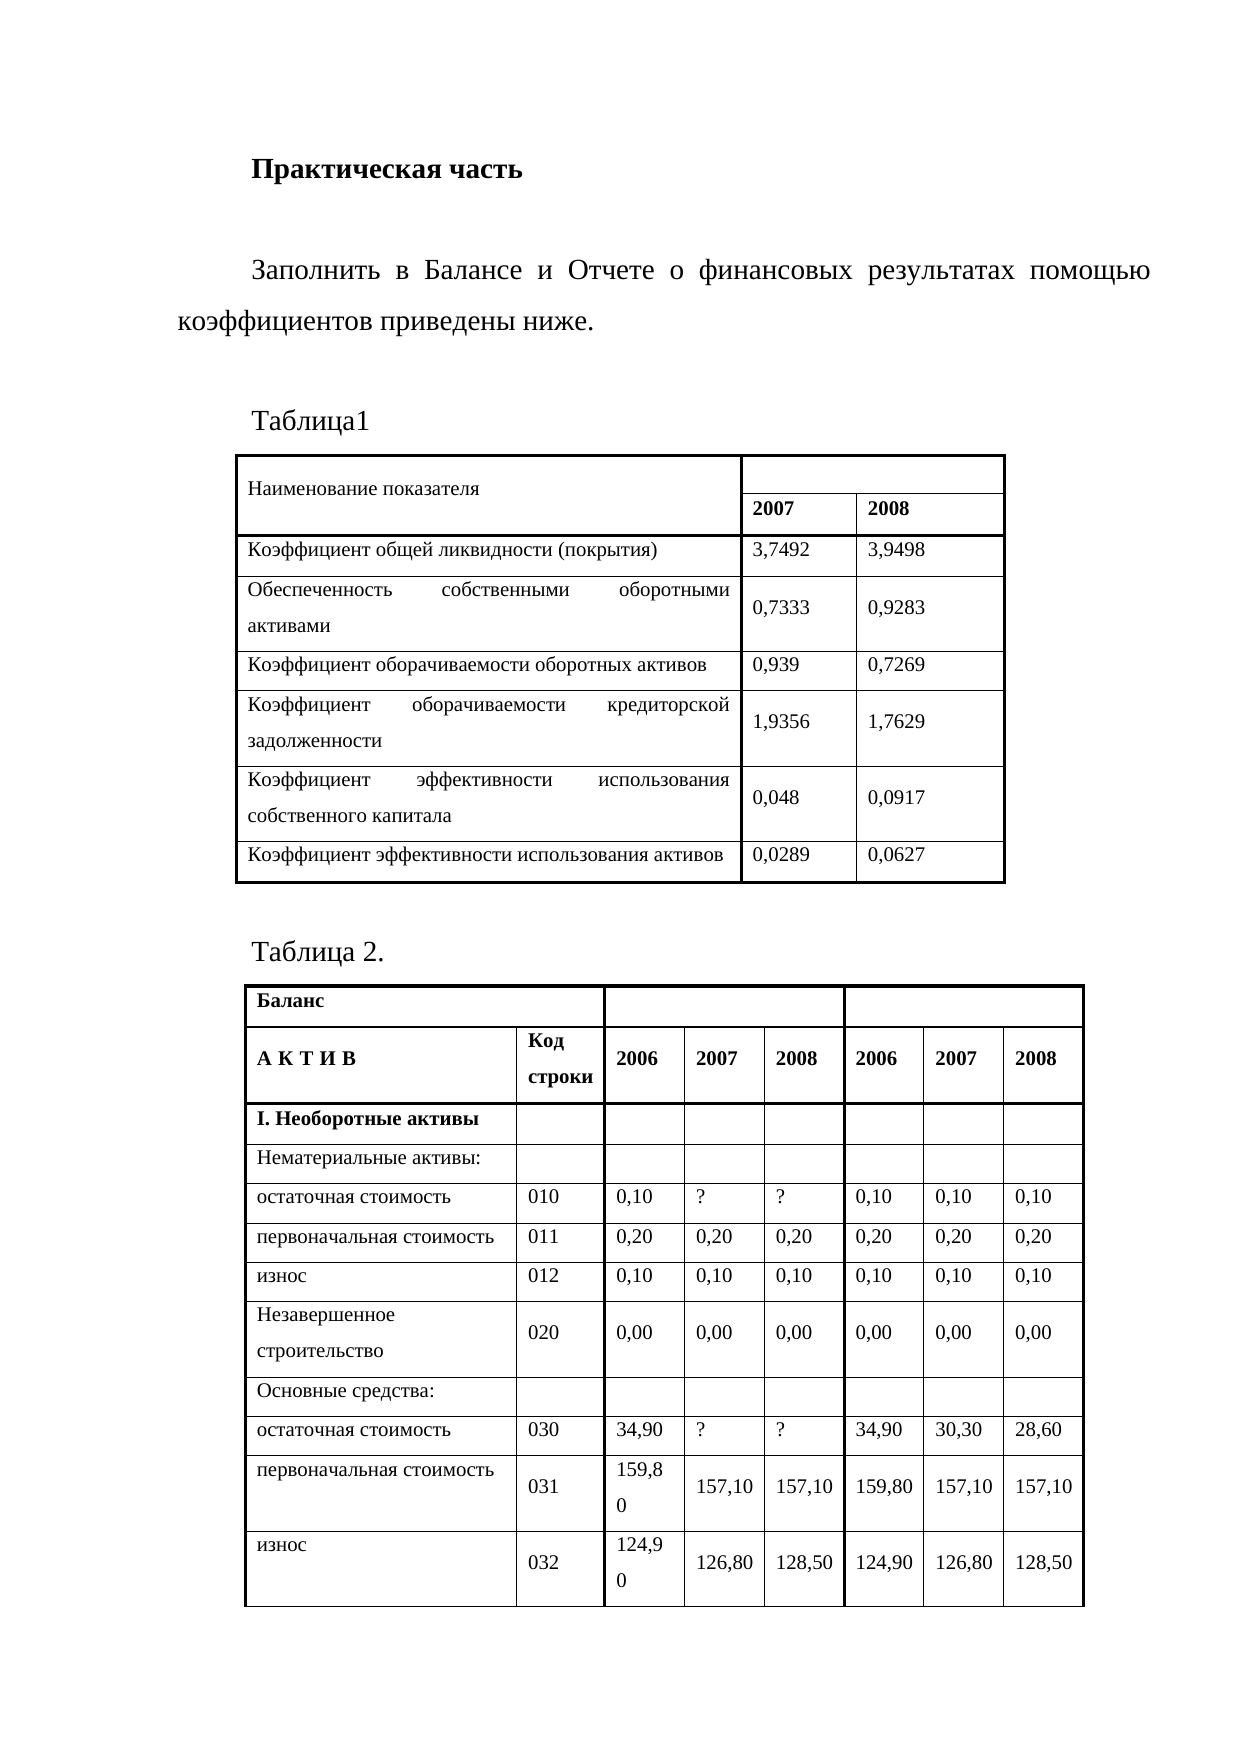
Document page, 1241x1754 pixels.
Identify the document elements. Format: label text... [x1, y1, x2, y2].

table_header [606, 988, 843, 1026]
table_cell [517, 1378, 603, 1416]
table_cell 0,10 [1004, 1184, 1082, 1222]
table_cell [606, 1378, 684, 1416]
text Таблица 2. [177, 934, 1152, 968]
table_cell первоначальная стоимость [247, 1224, 516, 1262]
table_cell 157,10 [924, 1456, 1003, 1531]
table_cell 2008 [1004, 1028, 1082, 1102]
table_cell 0,10 [1004, 1263, 1082, 1301]
table_cell 0,048 [743, 767, 856, 841]
table_cell ? [765, 1184, 843, 1222]
table_cell [924, 1145, 1003, 1183]
table_cell [924, 1105, 1003, 1144]
table_cell 1,9356 [743, 691, 856, 766]
table_cell 28,60 [1004, 1417, 1082, 1455]
table_cell 0,20 [1004, 1224, 1082, 1262]
table_cell 2008 [765, 1028, 843, 1102]
table_cell [765, 1378, 843, 1416]
table_cell [606, 1145, 684, 1183]
table_cell [924, 1378, 1003, 1416]
table_cell 0,10 [606, 1263, 684, 1301]
table_cell [765, 1145, 843, 1183]
table_cell 34,90 [606, 1417, 684, 1455]
table_cell 0,10 [924, 1263, 1003, 1301]
table_cell 0,939 [743, 652, 856, 690]
table_cell АКТИВ [247, 1028, 516, 1102]
table_cell 124,90 [606, 1532, 684, 1606]
table_cell Обеспеченность собственными оборотными активами [238, 577, 740, 651]
table_cell 0,00 [846, 1302, 923, 1377]
table_cell 157,10 [765, 1456, 843, 1531]
table_cell 0,00 [765, 1302, 843, 1377]
table_cell 3,9498 [857, 537, 1003, 576]
text Таблица1 [177, 403, 1152, 437]
table_cell Коэффициент оборачиваемости оборотных активов [238, 652, 740, 690]
table_cell 157,10 [685, 1456, 764, 1531]
table_cell [606, 1105, 684, 1144]
table_cell 3,7492 [743, 537, 856, 576]
table_cell 012 [517, 1263, 603, 1301]
table_cell Коэффициент общей ликвидности (покрытия) [238, 537, 740, 576]
table_cell 124,90 [846, 1532, 923, 1606]
table_cell 2007 [743, 494, 856, 534]
table_cell 0,00 [924, 1302, 1003, 1377]
table_cell Нематериальные активы: [247, 1145, 516, 1183]
table_cell [1004, 1378, 1082, 1416]
table_cell остаточная стоимость [247, 1184, 516, 1222]
table_cell 032 [517, 1532, 603, 1606]
table_cell 0,10 [846, 1263, 923, 1301]
table_cell 128,50 [765, 1532, 843, 1606]
table_cell Коэффициент эффективности использования собственного капитала [238, 767, 740, 841]
table_cell 0,10 [765, 1263, 843, 1301]
table_cell [1004, 1105, 1082, 1144]
table_cell износ [247, 1532, 516, 1606]
table_cell 0,10 [924, 1184, 1003, 1222]
table_cell 0,7333 [743, 577, 856, 651]
table_cell износ [247, 1263, 516, 1301]
table_cell [685, 1378, 764, 1416]
table_cell Коэффициент эффективности использования активов [238, 842, 740, 881]
table_cell 0,7269 [857, 652, 1003, 690]
table_cell 126,80 [685, 1532, 764, 1606]
table_cell ? [685, 1184, 764, 1222]
table_cell 0,20 [685, 1224, 764, 1262]
table_cell 011 [517, 1224, 603, 1262]
table_cell 0,0627 [857, 842, 1003, 881]
table_cell 2006 [606, 1028, 684, 1102]
table_cell [765, 1105, 843, 1144]
table_cell [685, 1145, 764, 1183]
table_cell 0,9283 [857, 577, 1003, 651]
table_header Наименование показателя [238, 457, 740, 534]
table_cell 0,0289 [743, 842, 856, 881]
table_cell 30,30 [924, 1417, 1003, 1455]
table_cell [517, 1145, 603, 1183]
table_cell Незавершенное строительство [247, 1302, 516, 1377]
table_cell 0,20 [846, 1224, 923, 1262]
table_cell 157,10 [1004, 1456, 1082, 1531]
table_cell ? [765, 1417, 843, 1455]
table_header [743, 457, 1003, 493]
table_cell остаточная стоимость [247, 1417, 516, 1455]
table_cell [846, 1145, 923, 1183]
table_cell 031 [517, 1456, 603, 1531]
table_cell I. Необоротные активы [247, 1105, 516, 1144]
table_cell 0,20 [765, 1224, 843, 1262]
table_cell 030 [517, 1417, 603, 1455]
table_cell [846, 1378, 923, 1416]
table_cell 159,80 [606, 1456, 684, 1531]
text Практическая часть [177, 152, 1152, 185]
table_cell ? [685, 1417, 764, 1455]
table_cell 0,0917 [857, 767, 1003, 841]
table_cell 128,50 [1004, 1532, 1082, 1606]
table_cell [517, 1105, 603, 1144]
table_cell 0,20 [924, 1224, 1003, 1262]
table_cell 0,00 [685, 1302, 764, 1377]
table_header Баланс [247, 988, 603, 1026]
table_cell 159,80 [846, 1456, 923, 1531]
table_cell [1004, 1145, 1082, 1183]
table_cell 34,90 [846, 1417, 923, 1455]
table_cell Коэффициент оборачиваемости кредиторской задолженности [238, 691, 740, 766]
table_cell [846, 1105, 923, 1144]
table_cell 2007 [685, 1028, 764, 1102]
table_cell первоначальная стоимость [247, 1456, 516, 1531]
table_cell 2007 [924, 1028, 1003, 1102]
table_cell Основные средства: [247, 1378, 516, 1416]
table_cell 0,20 [606, 1224, 684, 1262]
table_cell 0,00 [606, 1302, 684, 1377]
table_cell 126,80 [924, 1532, 1003, 1606]
table_cell [685, 1105, 764, 1144]
table_cell 0,10 [846, 1184, 923, 1222]
table_cell 020 [517, 1302, 603, 1377]
table_cell 010 [517, 1184, 603, 1222]
table_cell 0,10 [606, 1184, 684, 1222]
table_cell 2006 [846, 1028, 923, 1102]
table_cell Код строки [517, 1028, 603, 1102]
table_cell 0,10 [685, 1263, 764, 1301]
table_cell 1,7629 [857, 691, 1003, 766]
table_cell 2008 [857, 494, 1003, 534]
table_header [846, 988, 1082, 1026]
table_cell 0,00 [1004, 1302, 1082, 1377]
text Заполнить в Балансе и Отчете о финансовых результатах помощью коэффициентов приведены ниже. [177, 252, 1152, 336]
